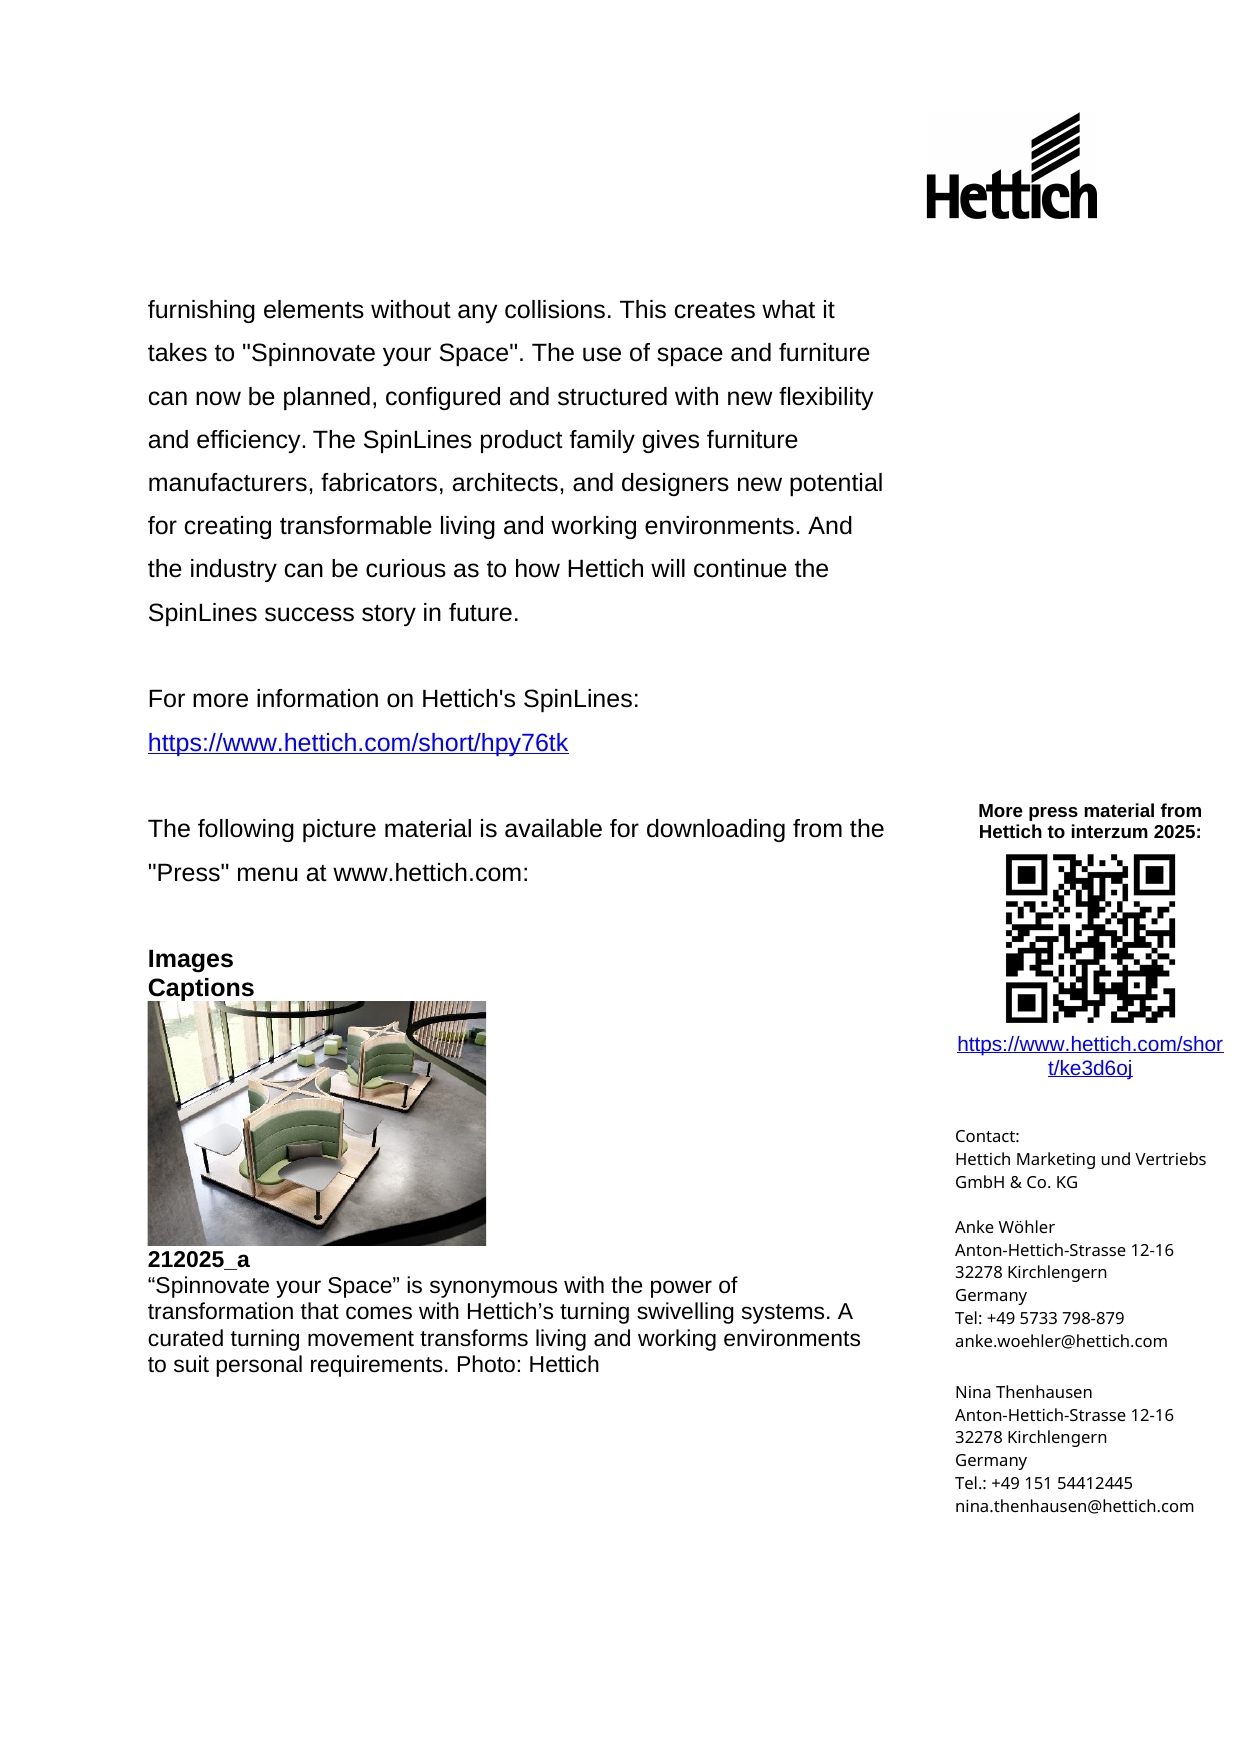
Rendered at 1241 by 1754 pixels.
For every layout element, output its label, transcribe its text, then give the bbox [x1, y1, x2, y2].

text For more information on Hettich's SpinLines: [148, 684, 886, 713]
text The following picture material is available for downloading from the "Press" menu at www.hettich.com: [148, 814, 886, 886]
picture [926, 112, 1097, 219]
picture [147, 1001, 487, 1246]
text https://www.hettich.com/short/hpy76tk [148, 728, 886, 757]
text Captions [148, 973, 886, 1001]
text Images [148, 944, 886, 973]
text 212025_a [148, 1246, 886, 1272]
text “Spinnovate your Space” is synonymous with the power of transformation that comes with Hettich’s turning swivelling systems. A curated turning movement transforms living and working environments to suit personal requirements. Photo: Hettich [148, 1272, 886, 1377]
